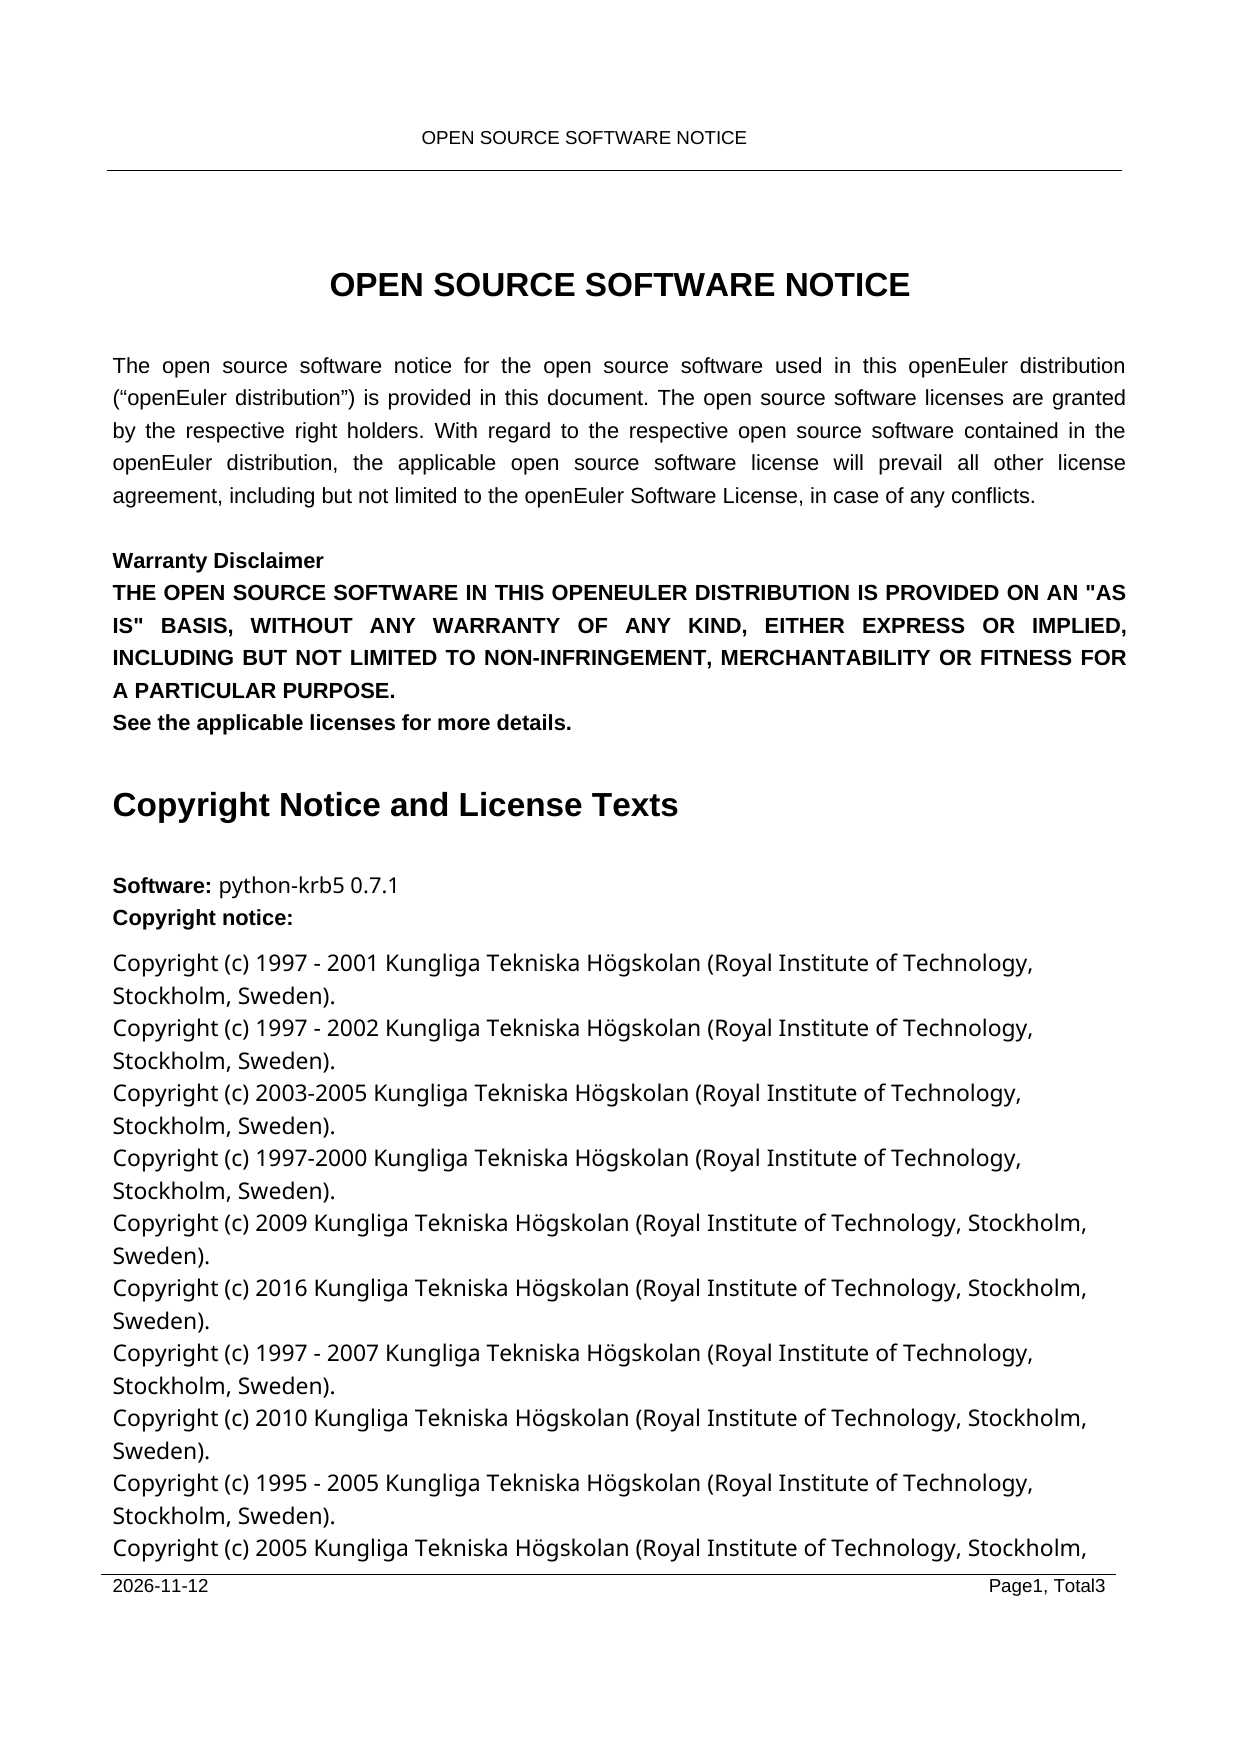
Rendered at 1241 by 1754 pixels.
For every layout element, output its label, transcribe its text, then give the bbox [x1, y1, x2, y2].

text Copyright notice: [112, 901, 1128, 934]
text Warranty Disclaimer [112, 544, 1128, 576]
text OPEN SOURCE SOFTWARE NOTICE [112, 251, 1128, 316]
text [112, 947, 1128, 1564]
text THE OPEN SOURCE SOFTWARE IN THIS OPENEULER DISTRIBUTION IS PROVIDED ON AN "AS IS" BASIS, WITHOUT ANY WARRANTY OF ANY KIND, EITHER EXPRESS OR IMPLIED, INCLUDING BUT NOT LIMITED TO NON-INFRINGEMENT, MERCHANTABILITY OR FITNESS FOR A PARTICULAR PURPOSE. See the applicable licenses for more details. [112, 576, 1128, 739]
text Copyright Notice and License Texts [112, 771, 1128, 836]
title Software: python-krb5 0.7.1 [112, 869, 1128, 901]
text The open source software notice for the open source software used in this openEuler distribution (“openEuler distribution”) is provided in this document. The open source software licenses are granted by the respective right holders. With regard to the respective open source software contained in the openEuler distribution, the applicable open source software license will prevail all other license agreement, including but not limited to the openEuler Software License, in case of any conflicts. [112, 349, 1128, 511]
